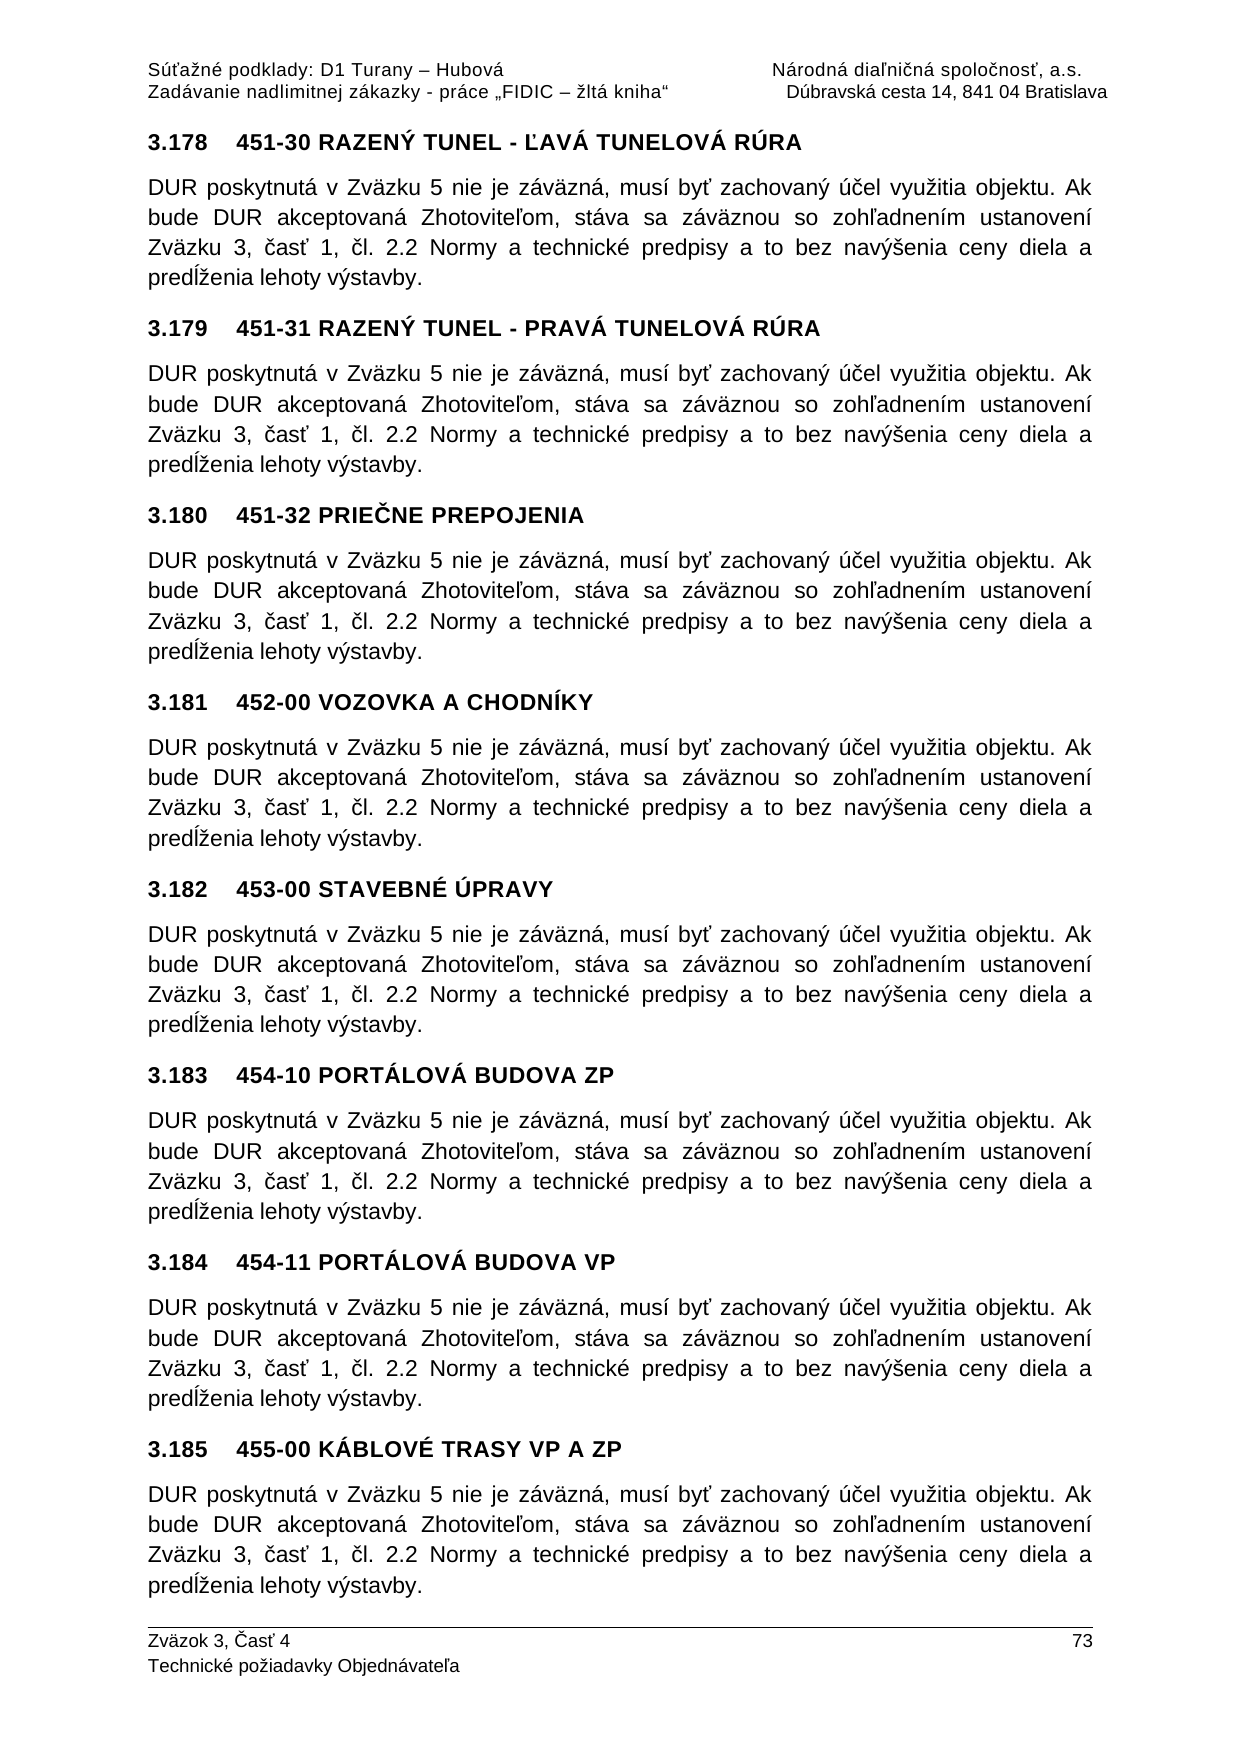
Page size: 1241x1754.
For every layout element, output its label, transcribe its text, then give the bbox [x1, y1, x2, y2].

subtitle 451-32 Priečne prepojenia [148, 502, 1093, 528]
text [148, 1481, 1093, 1598]
subtitle 453-00 Stavebné úpravy [148, 876, 1093, 902]
subtitle 451-30 Razený tunel - ľavá tunelová rúra [148, 128, 1093, 155]
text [148, 174, 1093, 291]
subtitle 454-10 Portálová budova ZP [148, 1062, 1093, 1089]
subtitle 452-00 Vozovka a chodníky [148, 689, 1093, 715]
subtitle 455-00 Káblové trasy VP a ZP [148, 1436, 1093, 1462]
subtitle 454-11 Portálová budova VP [148, 1249, 1093, 1276]
subtitle 451-31 Razený tunel - pravá tunelová rúra [148, 315, 1093, 342]
